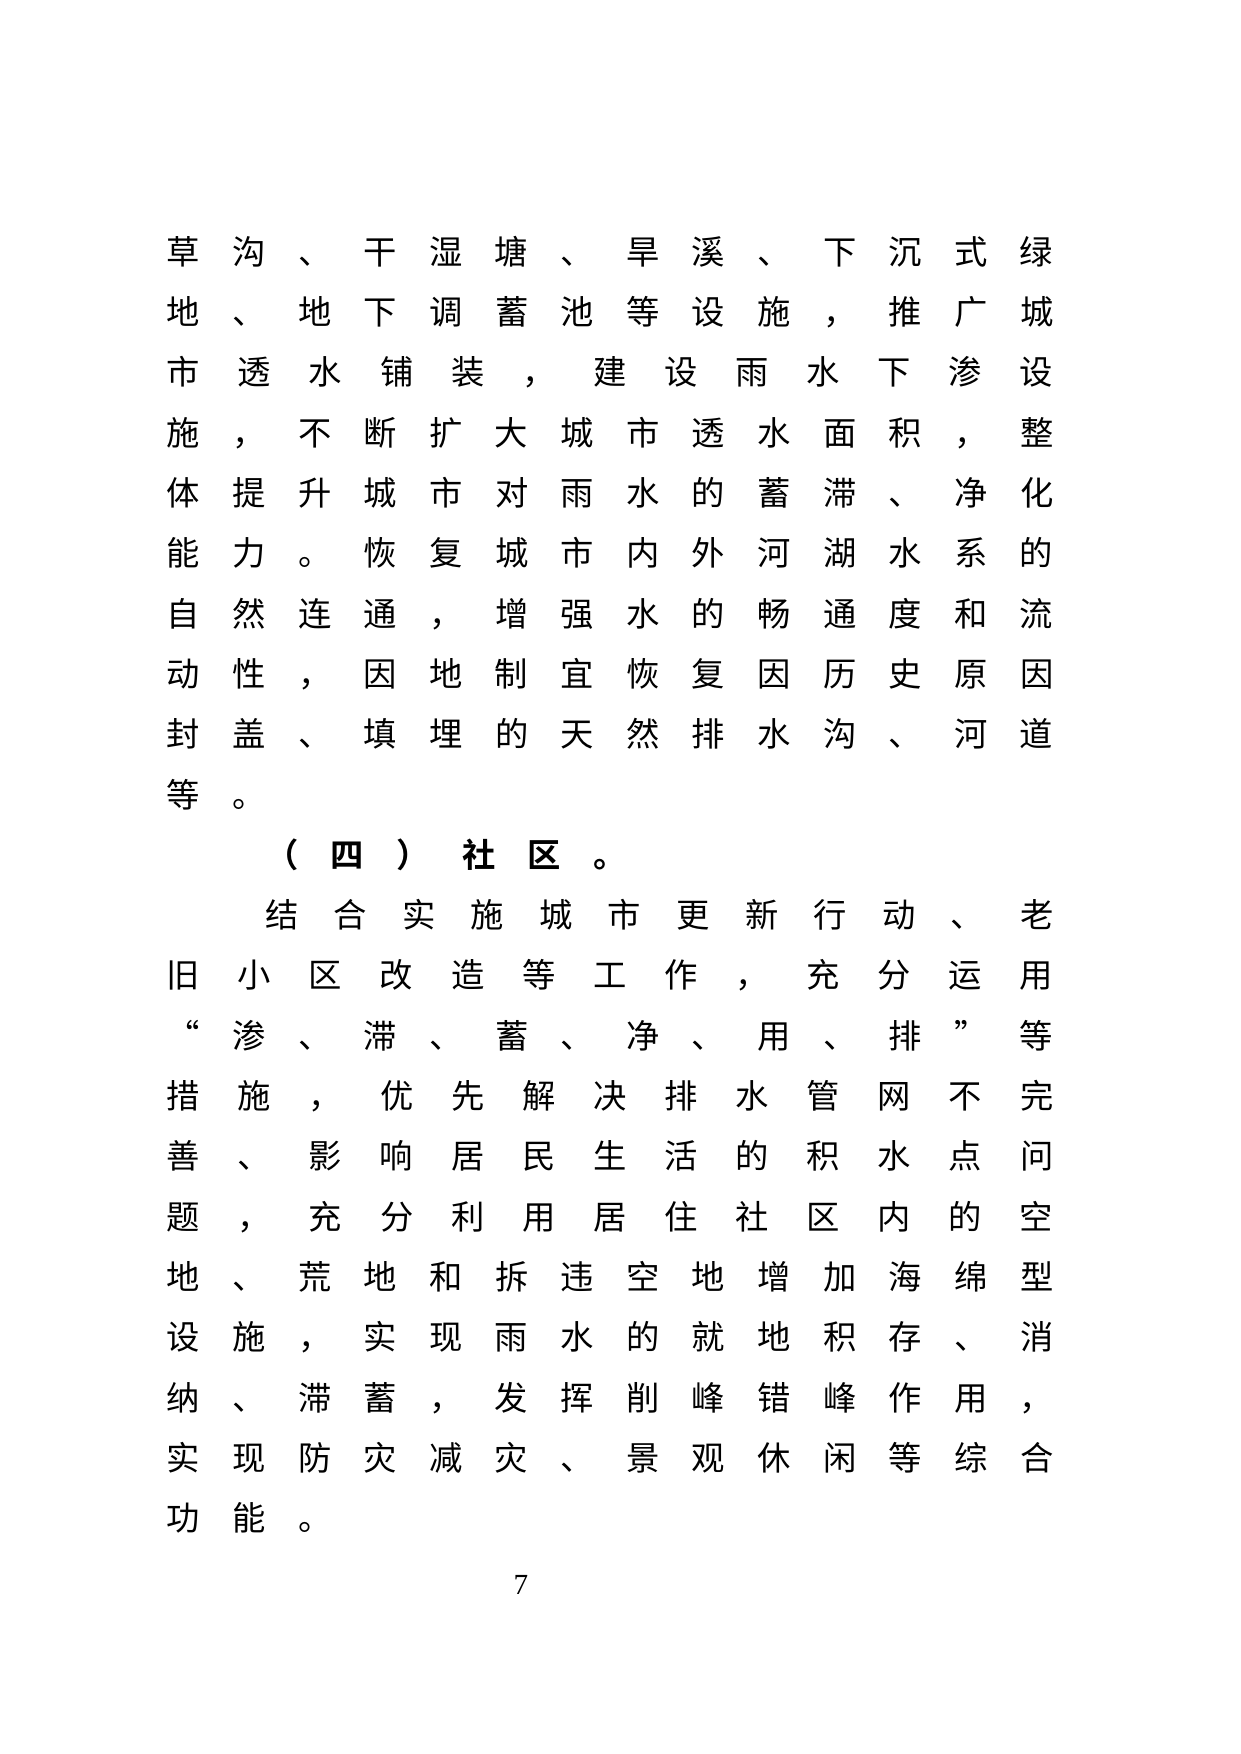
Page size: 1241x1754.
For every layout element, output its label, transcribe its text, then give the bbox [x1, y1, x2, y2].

text （四）社区。 [167, 823, 1085, 883]
text 结合实施城市更新行动、老旧小区改造等工作，充分运用“渗、滞、蓄、净、用、排”等措施，优先解决排水管网不完善、影响居民生活的积水点问题，充分利用居住社区内的空地、荒地和拆违空地增加海绵型设施，实现雨水的就地积存、消纳、滞蓄，发挥削峰错峰作用，实现防灾减灾、景观休闲等综合功能。 [167, 883, 1085, 1546]
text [167, 219, 1085, 823]
